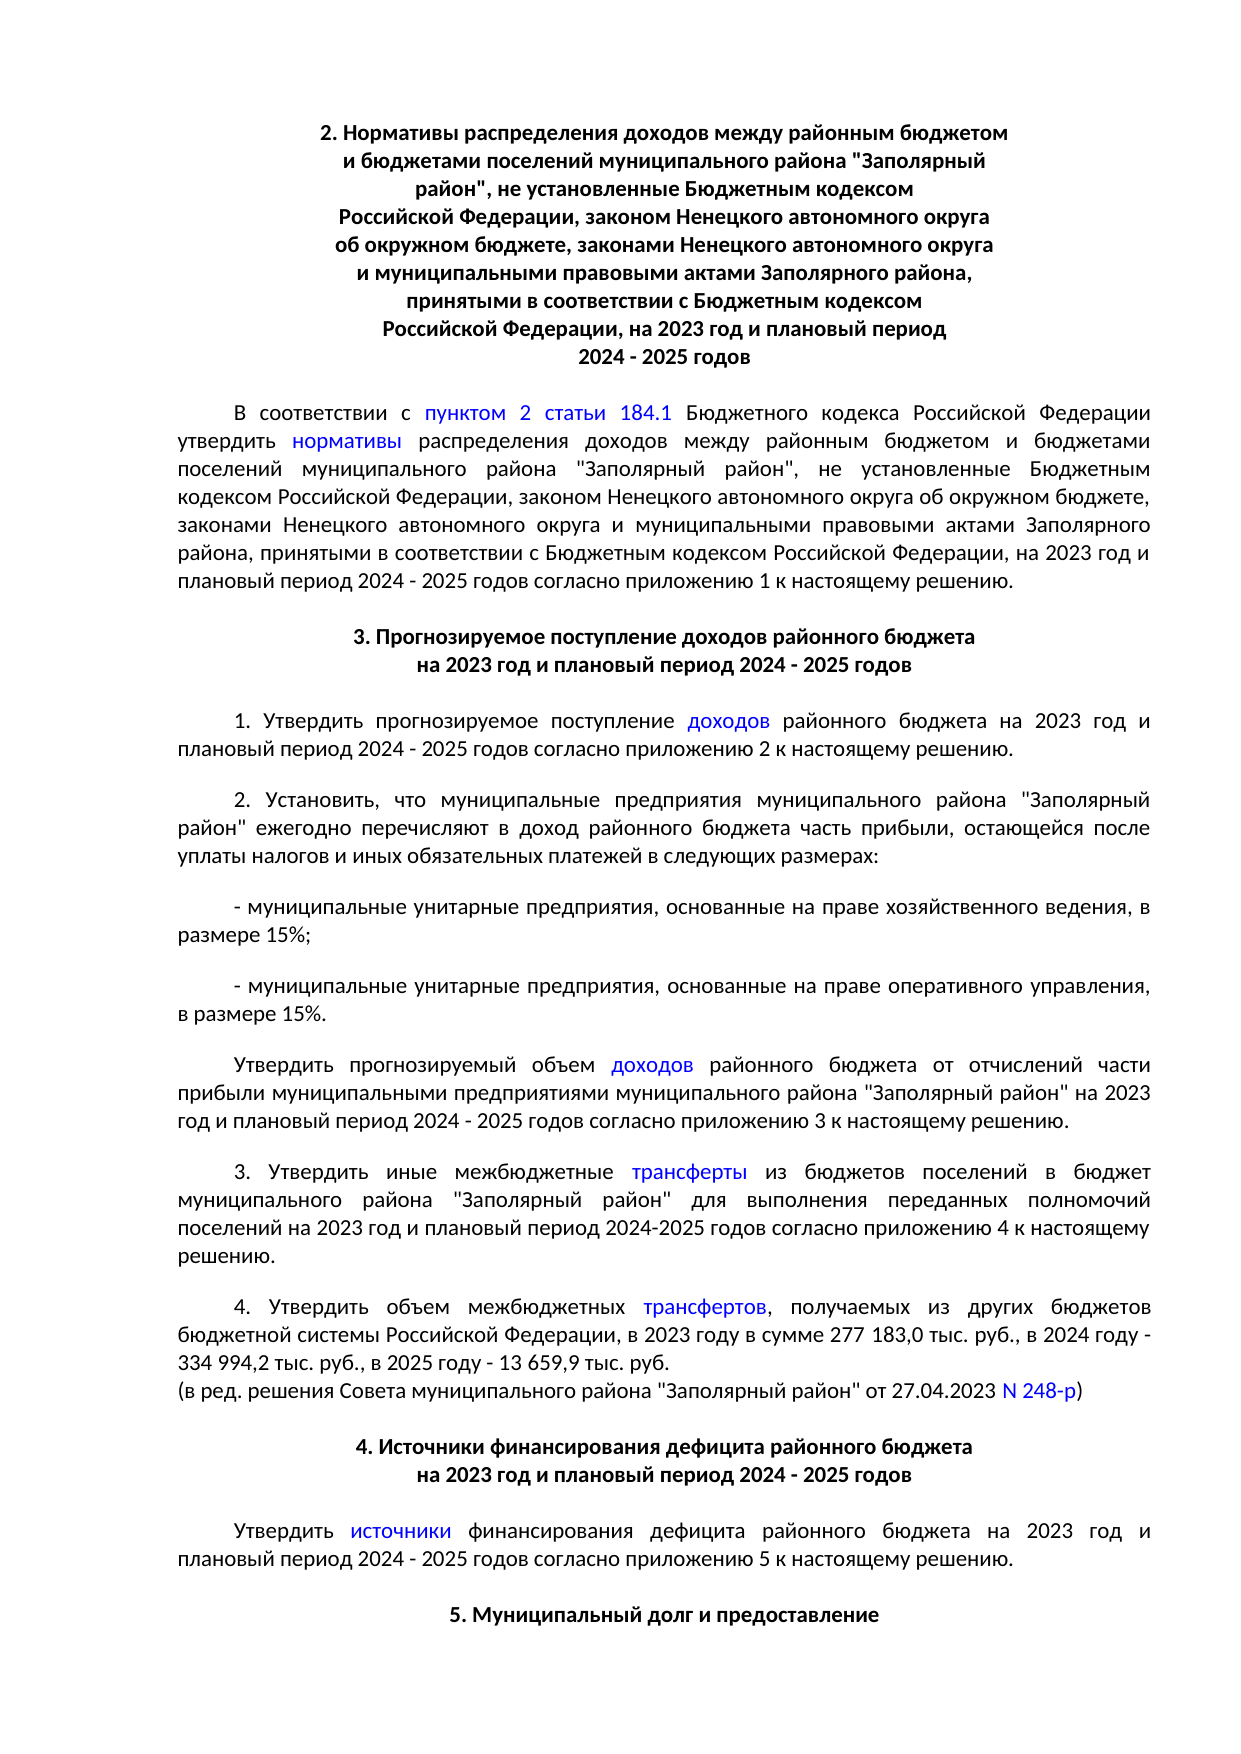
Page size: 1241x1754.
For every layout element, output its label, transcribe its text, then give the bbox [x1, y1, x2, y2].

title Российской Федерации, законом Ненецкого автономного округа [177, 202, 1152, 230]
title на 2023 год и плановый период 2024 - 2025 годов [177, 651, 1152, 678]
title 5. Муниципальный долг и предоставление [177, 1601, 1152, 1629]
title и бюджетами поселений муниципального района "Заполярный [177, 146, 1152, 174]
text В соответствии с пунктом 2 статьи 184.1 Бюджетного кодекса Российской Федерации утвердить нормативы распределения доходов между районным бюджетом и бюджетами поселений муниципального района "Заполярный район", не установленные Бюджетным кодексом Российской Федерации, законом Ненецкого автономного округа об окружном бюджете, законами Ненецкого автономного округа и муниципальными правовыми актами Заполярного района, принятыми в соответствии с Бюджетным кодексом Российской Федерации, на 2023 год и плановый период 2024 - 2025 годов согласно приложению 1 к настоящему решению. [177, 398, 1152, 594]
text 2. Установить, что муниципальные предприятия муниципального района "Заполярный район" ежегодно перечисляют в доход районного бюджета часть прибыли, остающейся после уплаты налогов и иных обязательных платежей в следующих размерах: [177, 786, 1152, 869]
text 4. Утвердить объем межбюджетных трансфертов, получаемых из других бюджетов бюджетной системы Российской Федерации, в 2023 году в сумме 277 183,0 тыс. руб., в 2024 году - 334 994,2 тыс. руб., в 2025 году - 13 659,9 тыс. руб. [177, 1292, 1152, 1376]
title на 2023 год и плановый период 2024 - 2025 годов [177, 1461, 1152, 1488]
title принятыми в соответствии с Бюджетным кодексом [177, 286, 1152, 314]
text - муниципальные унитарные предприятия, основанные на праве хозяйственного ведения, в размере 15%; [177, 892, 1152, 948]
title об окружном бюджете, законами Ненецкого автономного округа [177, 230, 1152, 258]
title район", не установленные Бюджетным кодексом [177, 174, 1152, 202]
title 3. Прогнозируемое поступление доходов районного бюджета [177, 622, 1152, 651]
title Российской Федерации, на 2023 год и плановый период [177, 314, 1152, 342]
text 3. Утвердить иные межбюджетные трансферты из бюджетов поселений в бюджет муниципального района "Заполярный район" для выполнения переданных полномочий поселений на 2023 год и плановый период 2024-2025 годов согласно приложению 4 к настоящему решению. [177, 1157, 1152, 1269]
text 1. Утвердить прогнозируемое поступление доходов районного бюджета на 2023 год и плановый период 2024 - 2025 годов согласно приложению 2 к настоящему решению. [177, 707, 1152, 763]
title и муниципальными правовыми актами Заполярного района, [177, 258, 1152, 286]
title 2024 - 2025 годов [177, 342, 1152, 370]
text (в ред. решения Совета муниципального района "Заполярный район" от 27.04.2023 N 248-р) [177, 1376, 1152, 1404]
text Утвердить источники финансирования дефицита районного бюджета на 2023 год и плановый период 2024 - 2025 годов согласно приложению 5 к настоящему решению. [177, 1517, 1152, 1573]
title 2. Нормативы распределения доходов между районным бюджетом [177, 118, 1152, 146]
text Утвердить прогнозируемый объем доходов районного бюджета от отчислений части прибыли муниципальными предприятиями муниципального района "Заполярный район" на 2023 год и плановый период 2024 - 2025 годов согласно приложению 3 к настоящему решению. [177, 1050, 1152, 1134]
title 4. Источники финансирования дефицита районного бюджета [177, 1432, 1152, 1461]
text - муниципальные унитарные предприятия, основанные на праве оперативного управления, в размере 15%. [177, 971, 1152, 1027]
